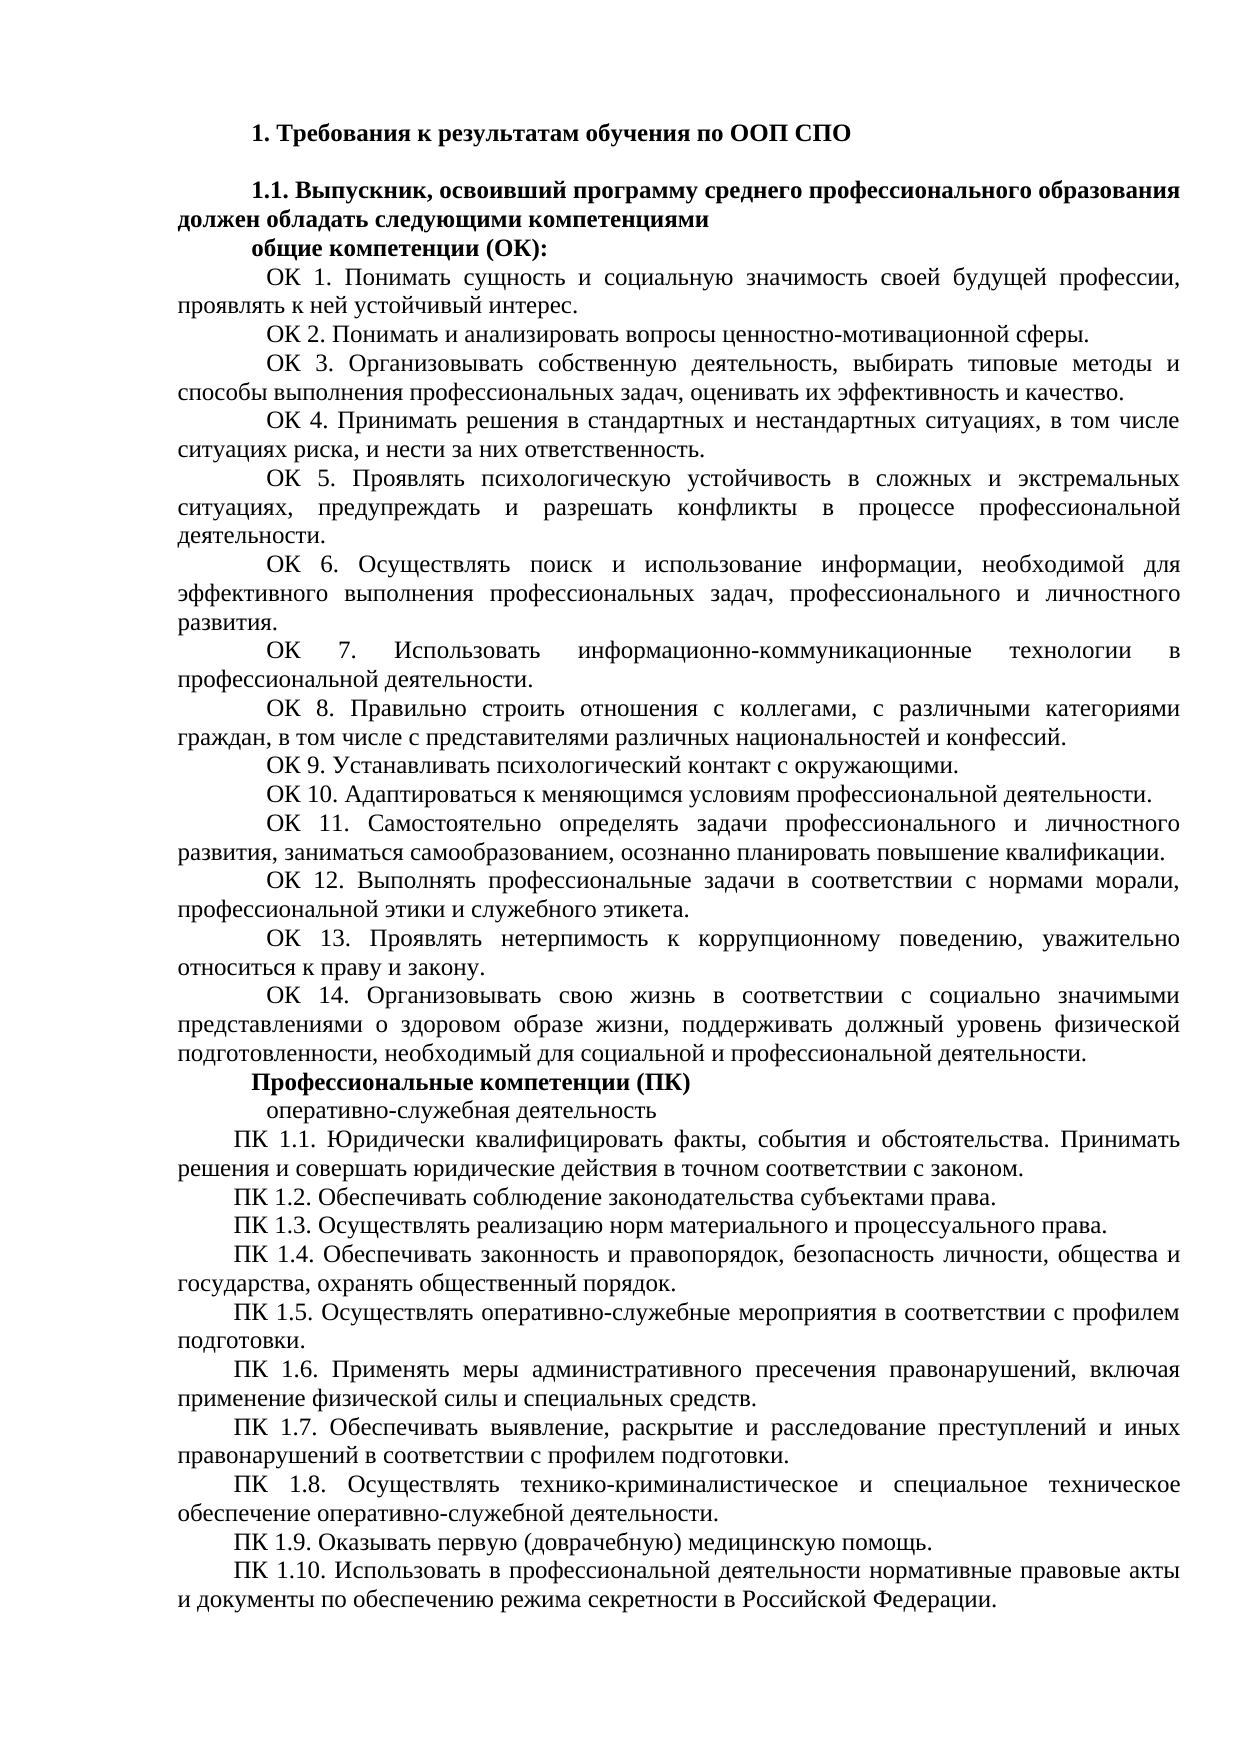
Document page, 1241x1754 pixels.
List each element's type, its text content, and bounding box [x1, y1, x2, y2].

text общие компетенции (ОК): [177, 233, 1181, 262]
text ПК 1.9. Оказывать первую (доврачебную) медицинскую помощь. [177, 1527, 1181, 1556]
text ОК 13. Проявлять нетерпимость к коррупционному поведению, уважительно относиться к праву и закону. [177, 923, 1181, 981]
text ПК 1.2. Обеспечивать соблюдение законодательства субъектами права. [177, 1182, 1181, 1211]
text ОК 11. Самостоятельно определять задачи профессионального и личностного развития, заниматься самообразованием, осознанно планировать повышение квалификации. [177, 808, 1181, 866]
text ОК 4. Принимать решения в стандартных и нестандартных ситуациях, в том числе ситуациях риска, и нести за них ответственность. [177, 406, 1181, 463]
text ОК 6. Осуществлять поиск и использование информации, необходимой для эффективного выполнения профессиональных задач, профессионального и личностного развития. [177, 549, 1181, 636]
text ОК 3. Организовывать собственную деятельность, выбирать типовые методы и способы выполнения профессиональных задач, оценивать их эффективность и качество. [177, 348, 1181, 406]
text ОК 8. Правильно строить отношения с коллегами, с различными категориями граждан, в том числе с представителями различных национальностей и конфессий. [177, 693, 1181, 751]
text ПК 1.8. Осуществлять технико-криминалистическое и специальное техническое обеспечение оперативно-служебной деятельности. [177, 1469, 1181, 1527]
text 1.1. Выпускник, освоивший программу среднего профессионального образования должен обладать следующими компетенциями [177, 176, 1181, 233]
text ПК 1.1. Юридически квалифицировать факты, события и обстоятельства. Принимать решения и совершать юридические действия в точном соответствии с законом. [177, 1124, 1181, 1182]
text ПК 1.4. Обеспечивать законность и правопорядок, безопасность личности, общества и государства, охранять общественный порядок. [177, 1239, 1181, 1297]
text ОК 10. Адаптироваться к меняющимся условиям профессиональной деятельности. [177, 779, 1181, 808]
text ОК 1. Понимать сущность и социальную значимость своей будущей профессии, проявлять к ней устойчивый интерес. [177, 262, 1181, 319]
text ПК 1.10. Использовать в профессиональной деятельности нормативные правовые акты и документы по обеспечению режима секретности в Российской Федерации. [177, 1556, 1181, 1613]
text ОК 2. Понимать и анализировать вопросы ценностно-мотивационной сферы. [177, 319, 1181, 348]
text ОК 12. Выполнять профессиональные задачи в соответствии с нормами морали, профессиональной этики и служебного этикета. [177, 866, 1181, 923]
text ОК 5. Проявлять психологическую устойчивость в сложных и экстремальных ситуациях, предупреждать и разрешать конфликты в процессе профессиональной деятельности. [177, 463, 1181, 549]
text ПК 1.5. Осуществлять оперативно-служебные мероприятия в соответствии с профилем подготовки. [177, 1297, 1181, 1354]
text оперативно-служебная деятельность [177, 1096, 1181, 1124]
text ПК 1.3. Осуществлять реализацию норм материального и процессуального права. [177, 1211, 1181, 1239]
text ОК 7. Использовать информационно-коммуникационные технологии в профессиональной деятельности. [177, 636, 1181, 693]
text Профессиональные компетенции (ПК) [177, 1067, 1181, 1096]
text ПК 1.6. Применять меры административного пресечения правонарушений, включая применение физической силы и специальных средств. [177, 1354, 1181, 1412]
text 1. Требования к результатам обучения по ООП СПО [177, 118, 1181, 147]
text ОК 9. Устанавливать психологический контакт с окружающими. [177, 751, 1181, 779]
text ОК 14. Организовывать свою жизнь в соответствии с социально значимыми представлениями о здоровом образе жизни, поддерживать должный уровень физической подготовленности, необходимый для социальной и профессиональной деятельности. [177, 981, 1181, 1067]
text ПК 1.7. Обеспечивать выявление, раскрытие и расследование преступлений и иных правонарушений в соответствии с профилем подготовки. [177, 1412, 1181, 1469]
